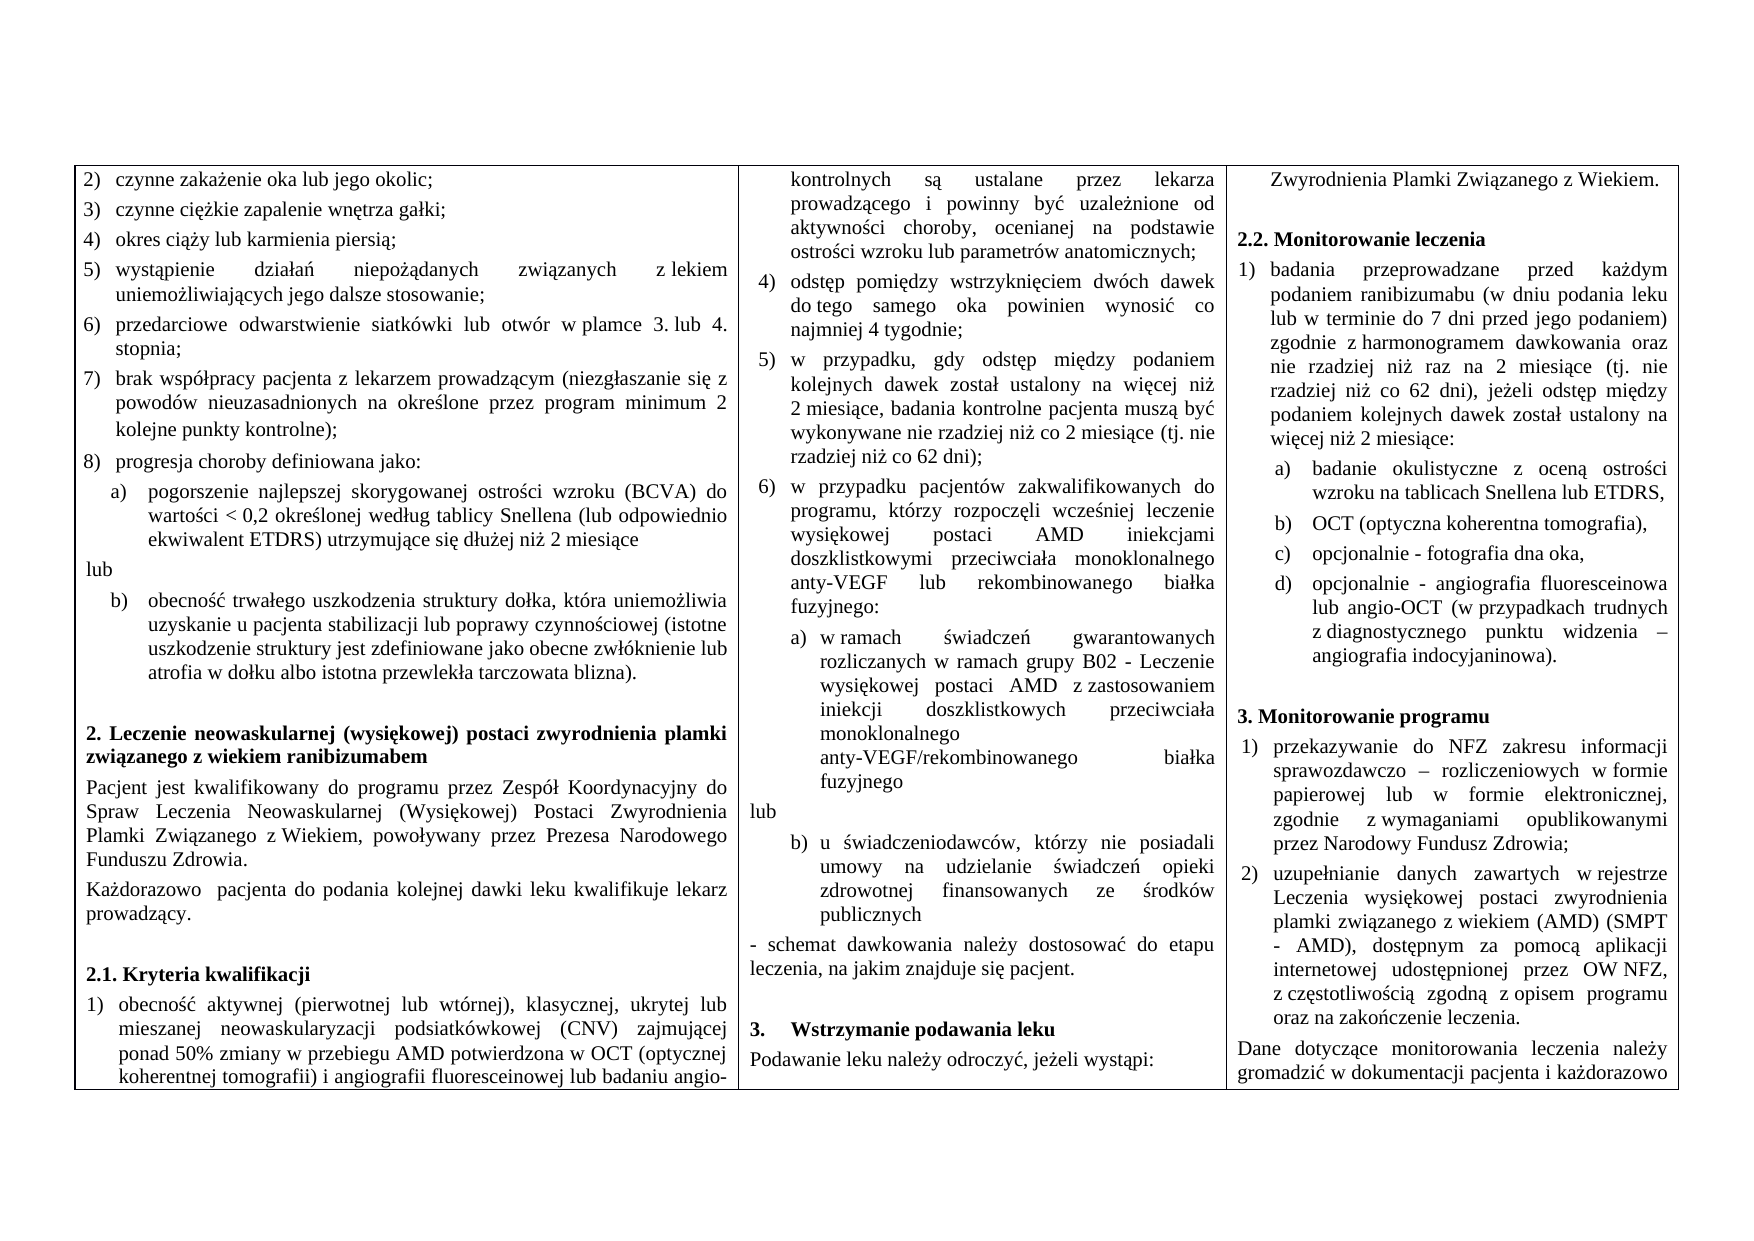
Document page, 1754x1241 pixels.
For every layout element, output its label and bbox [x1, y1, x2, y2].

table_cell [76, 166, 738, 1088]
table_cell [1227, 166, 1678, 1088]
table_cell [739, 166, 1226, 1088]
